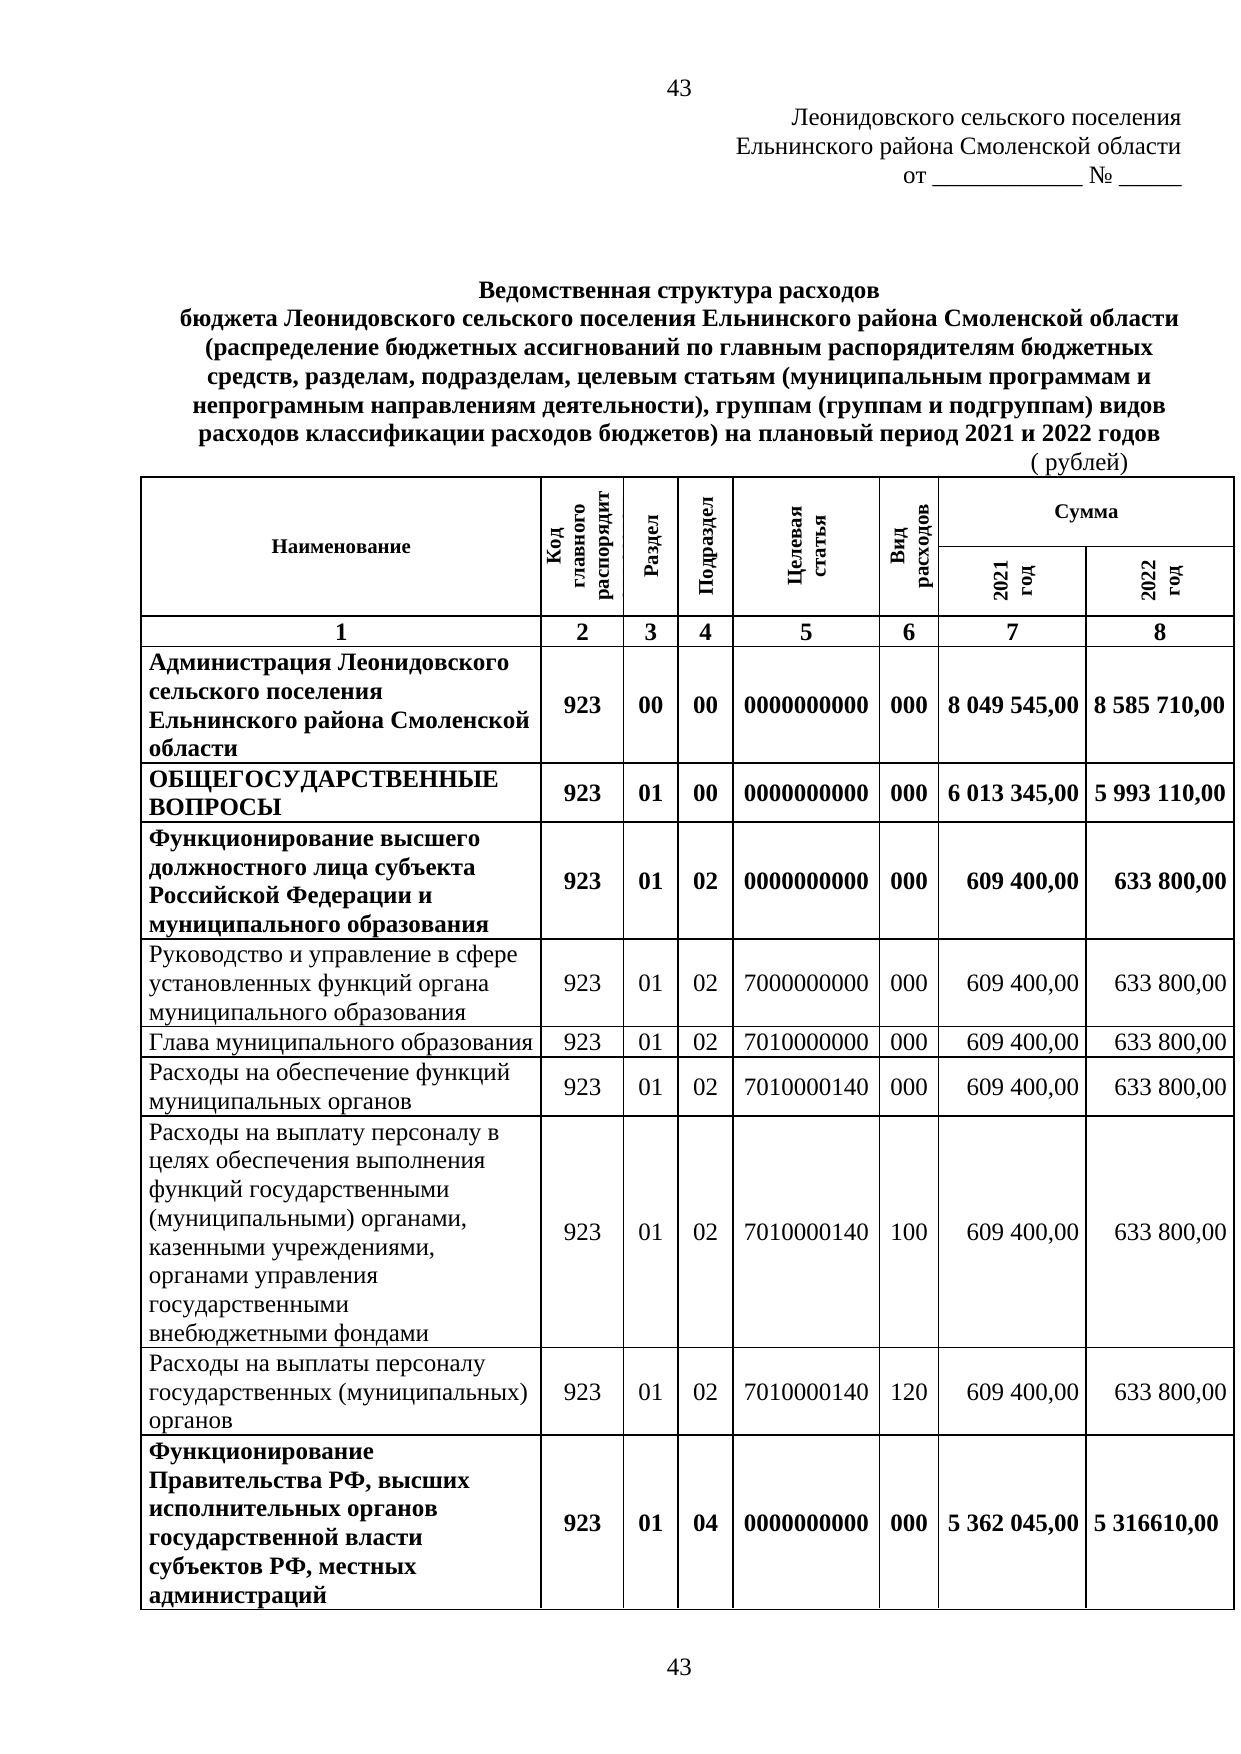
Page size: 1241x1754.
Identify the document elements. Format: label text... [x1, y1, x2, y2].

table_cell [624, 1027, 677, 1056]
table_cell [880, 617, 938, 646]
text Ведомственная структура расходов [177, 275, 1181, 303]
text бюджета Леонидовского сельского поселения Ельнинского района Смоленской области (распределение бюджетных ассигнований по главным распорядителям бюджетных средств, разделам, подразделам, целевым статьям (муниципальным программам и непрограмным направлениям деятельности), группам (группам и подгруппам) видов расходов классификации расходов бюджетов) на плановый период 2021 и 2022 годов [177, 303, 1181, 447]
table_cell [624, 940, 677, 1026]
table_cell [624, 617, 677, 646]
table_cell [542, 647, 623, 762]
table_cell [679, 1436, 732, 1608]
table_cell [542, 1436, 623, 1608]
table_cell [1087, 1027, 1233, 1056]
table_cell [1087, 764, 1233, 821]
text Ельнинского района Смоленской области [177, 131, 1181, 160]
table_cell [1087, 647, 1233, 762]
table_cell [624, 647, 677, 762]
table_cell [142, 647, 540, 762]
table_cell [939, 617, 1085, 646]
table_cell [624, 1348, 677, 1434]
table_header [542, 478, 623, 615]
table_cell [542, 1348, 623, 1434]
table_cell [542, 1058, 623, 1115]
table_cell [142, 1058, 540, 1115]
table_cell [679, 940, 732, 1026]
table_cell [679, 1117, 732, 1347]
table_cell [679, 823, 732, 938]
text Леонидовского сельского поселения [177, 102, 1181, 131]
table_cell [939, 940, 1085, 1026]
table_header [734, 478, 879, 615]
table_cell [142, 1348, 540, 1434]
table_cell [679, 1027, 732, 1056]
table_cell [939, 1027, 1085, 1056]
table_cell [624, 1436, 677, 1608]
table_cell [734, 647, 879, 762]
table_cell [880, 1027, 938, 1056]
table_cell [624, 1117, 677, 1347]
text от ____________ № _____ [177, 160, 1181, 188]
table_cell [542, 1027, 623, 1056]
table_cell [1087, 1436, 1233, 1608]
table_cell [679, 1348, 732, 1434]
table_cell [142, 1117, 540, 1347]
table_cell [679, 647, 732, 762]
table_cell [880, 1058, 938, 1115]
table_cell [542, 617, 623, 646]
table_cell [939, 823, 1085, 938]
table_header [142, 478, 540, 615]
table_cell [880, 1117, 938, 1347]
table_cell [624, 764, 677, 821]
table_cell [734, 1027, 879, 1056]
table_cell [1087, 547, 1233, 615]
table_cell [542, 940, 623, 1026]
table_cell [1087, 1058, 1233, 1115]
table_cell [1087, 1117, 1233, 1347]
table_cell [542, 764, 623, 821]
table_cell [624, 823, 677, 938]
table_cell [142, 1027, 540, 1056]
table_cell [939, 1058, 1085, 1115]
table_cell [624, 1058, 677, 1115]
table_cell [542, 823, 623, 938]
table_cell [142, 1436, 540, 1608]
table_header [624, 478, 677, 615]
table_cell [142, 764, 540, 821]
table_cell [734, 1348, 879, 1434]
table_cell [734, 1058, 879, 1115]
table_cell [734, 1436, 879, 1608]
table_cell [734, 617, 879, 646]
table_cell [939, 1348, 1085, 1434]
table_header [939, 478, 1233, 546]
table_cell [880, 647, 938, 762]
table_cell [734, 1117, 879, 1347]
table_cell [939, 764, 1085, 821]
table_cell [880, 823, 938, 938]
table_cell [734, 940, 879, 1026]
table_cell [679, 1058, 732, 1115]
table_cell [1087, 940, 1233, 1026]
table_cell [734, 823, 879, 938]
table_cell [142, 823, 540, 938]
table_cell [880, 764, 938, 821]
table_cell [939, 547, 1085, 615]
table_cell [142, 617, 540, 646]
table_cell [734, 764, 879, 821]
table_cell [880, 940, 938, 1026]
text ( рублей) [177, 447, 1181, 476]
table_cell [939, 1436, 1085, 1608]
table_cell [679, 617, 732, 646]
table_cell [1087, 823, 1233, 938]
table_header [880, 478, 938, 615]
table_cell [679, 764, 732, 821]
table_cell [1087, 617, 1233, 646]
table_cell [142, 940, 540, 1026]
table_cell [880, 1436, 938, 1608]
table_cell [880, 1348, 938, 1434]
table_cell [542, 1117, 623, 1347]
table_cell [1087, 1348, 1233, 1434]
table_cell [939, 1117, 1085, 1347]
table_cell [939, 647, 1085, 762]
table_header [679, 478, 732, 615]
